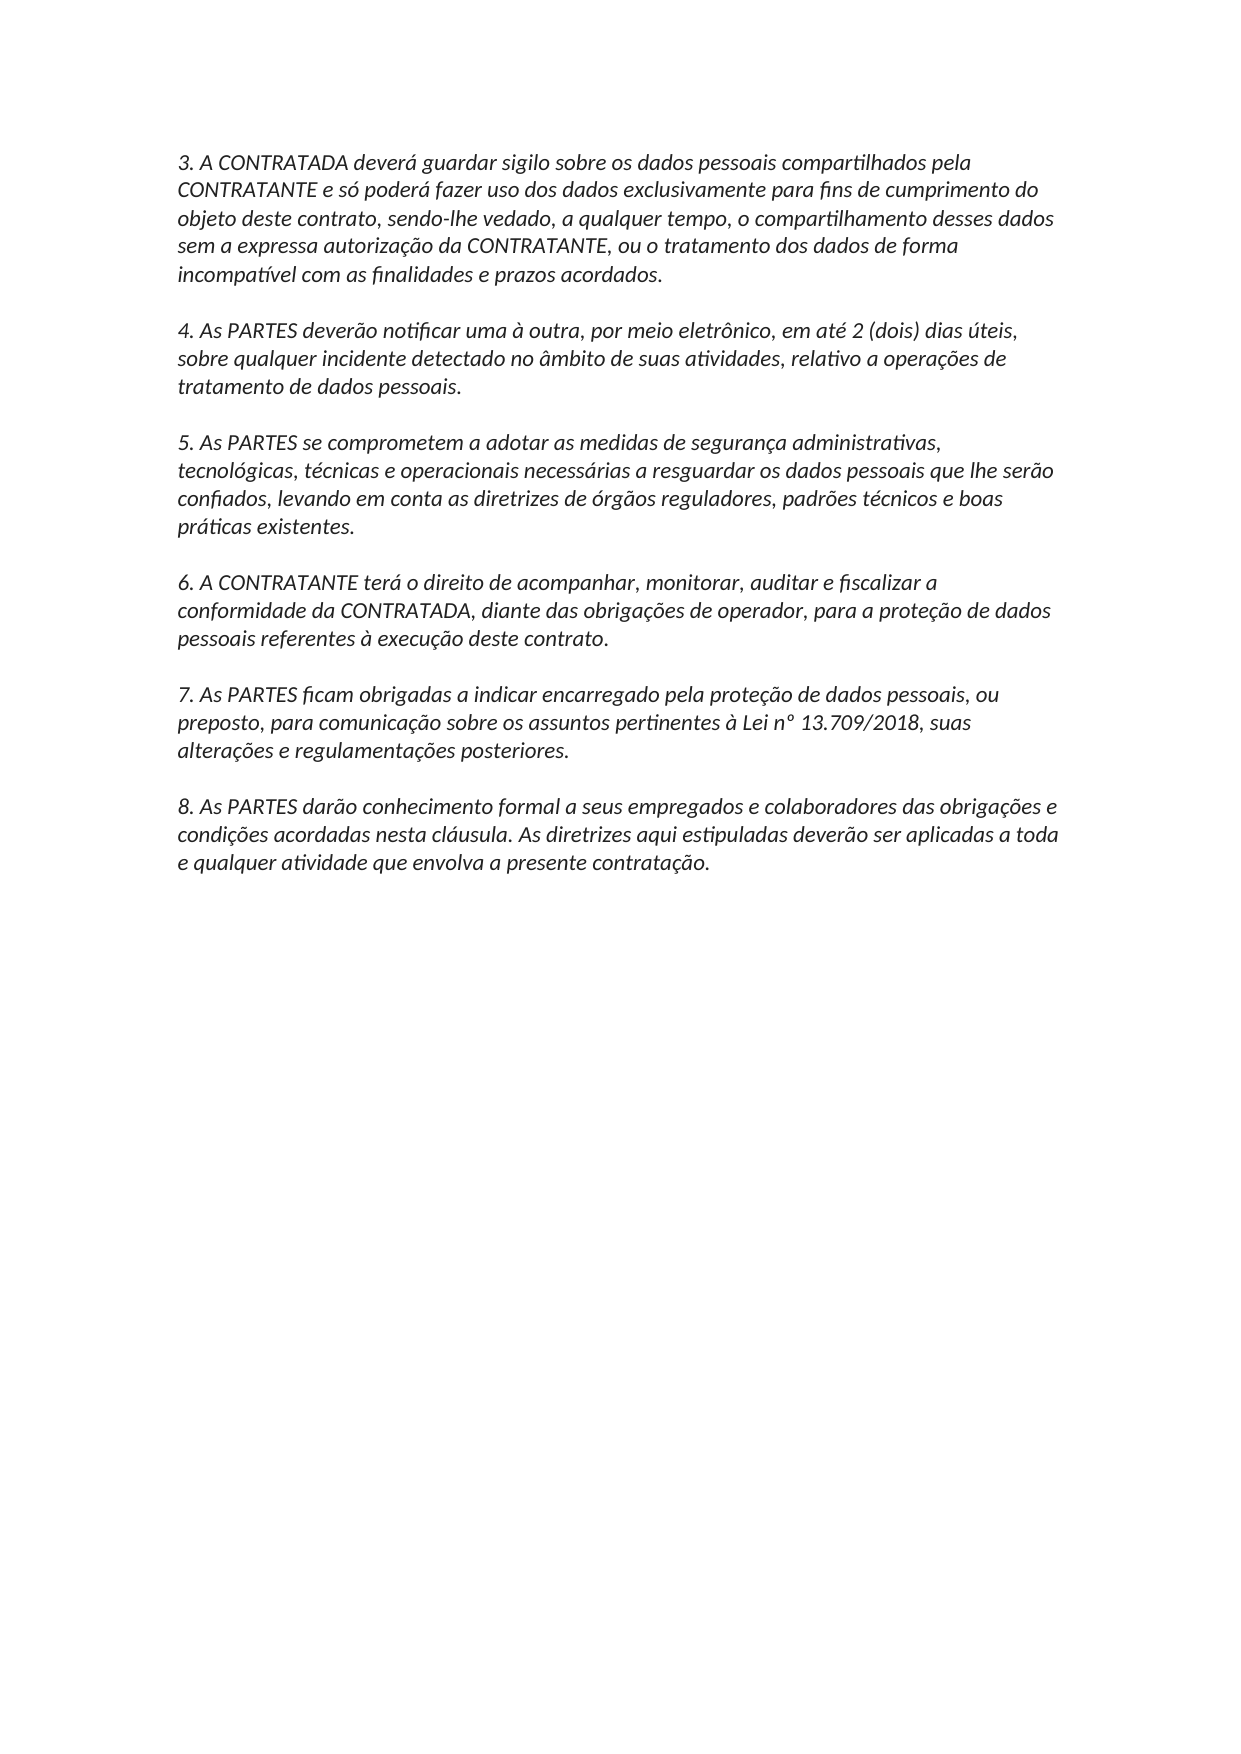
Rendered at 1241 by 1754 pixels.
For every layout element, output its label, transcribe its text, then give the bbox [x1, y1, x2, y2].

text 5. As PARTES se comprometem a adotar as medidas de segurança administrativas, tecnológicas, técnicas e operacionais necessárias a resguardar os dados pessoais que lhe serão confiados, levando em conta as diretrizes de órgãos reguladores, padrões técnicos e boas práticas existentes. [177, 428, 1063, 540]
text 8. As PARTES darão conhecimento formal a seus empregados e colaboradores das obrigações e condições acordadas nesta cláusula. As diretrizes aqui estipuladas deverão ser aplicadas a toda e qualquer atividade que envolva a presente contratação. [177, 792, 1063, 876]
text 4. As PARTES deverão notificar uma à outra, por meio eletrônico, em até 2 (dois) dias úteis, sobre qualquer incidente detectado no âmbito de suas atividades, relativo a operações de tratamento de dados pessoais. [177, 316, 1063, 400]
text 3. A CONTRATADA deverá guardar sigilo sobre os dados pessoais compartilhados pela CONTRATANTE e só poderá fazer uso dos dados exclusivamente para fins de cumprimento do objeto deste contrato, sendo-lhe vedado, a qualquer tempo, o compartilhamento desses dados sem a expressa autorização da CONTRATANTE, ou o tratamento dos dados de forma incompatível com as finalidades e prazos acordados. [177, 148, 1063, 288]
text 7. As PARTES ficam obrigadas a indicar encarregado pela proteção de dados pessoais, ou preposto, para comunicação sobre os assuntos pertinentes à Lei nº 13.709/2018, suas alterações e regulamentações posteriores. [177, 680, 1063, 764]
text 6. A CONTRATANTE terá o direito de acompanhar, monitorar, auditar e fiscalizar a conformidade da CONTRATADA, diante das obrigações de operador, para a proteção de dados pessoais referentes à execução deste contrato. [177, 568, 1063, 652]
